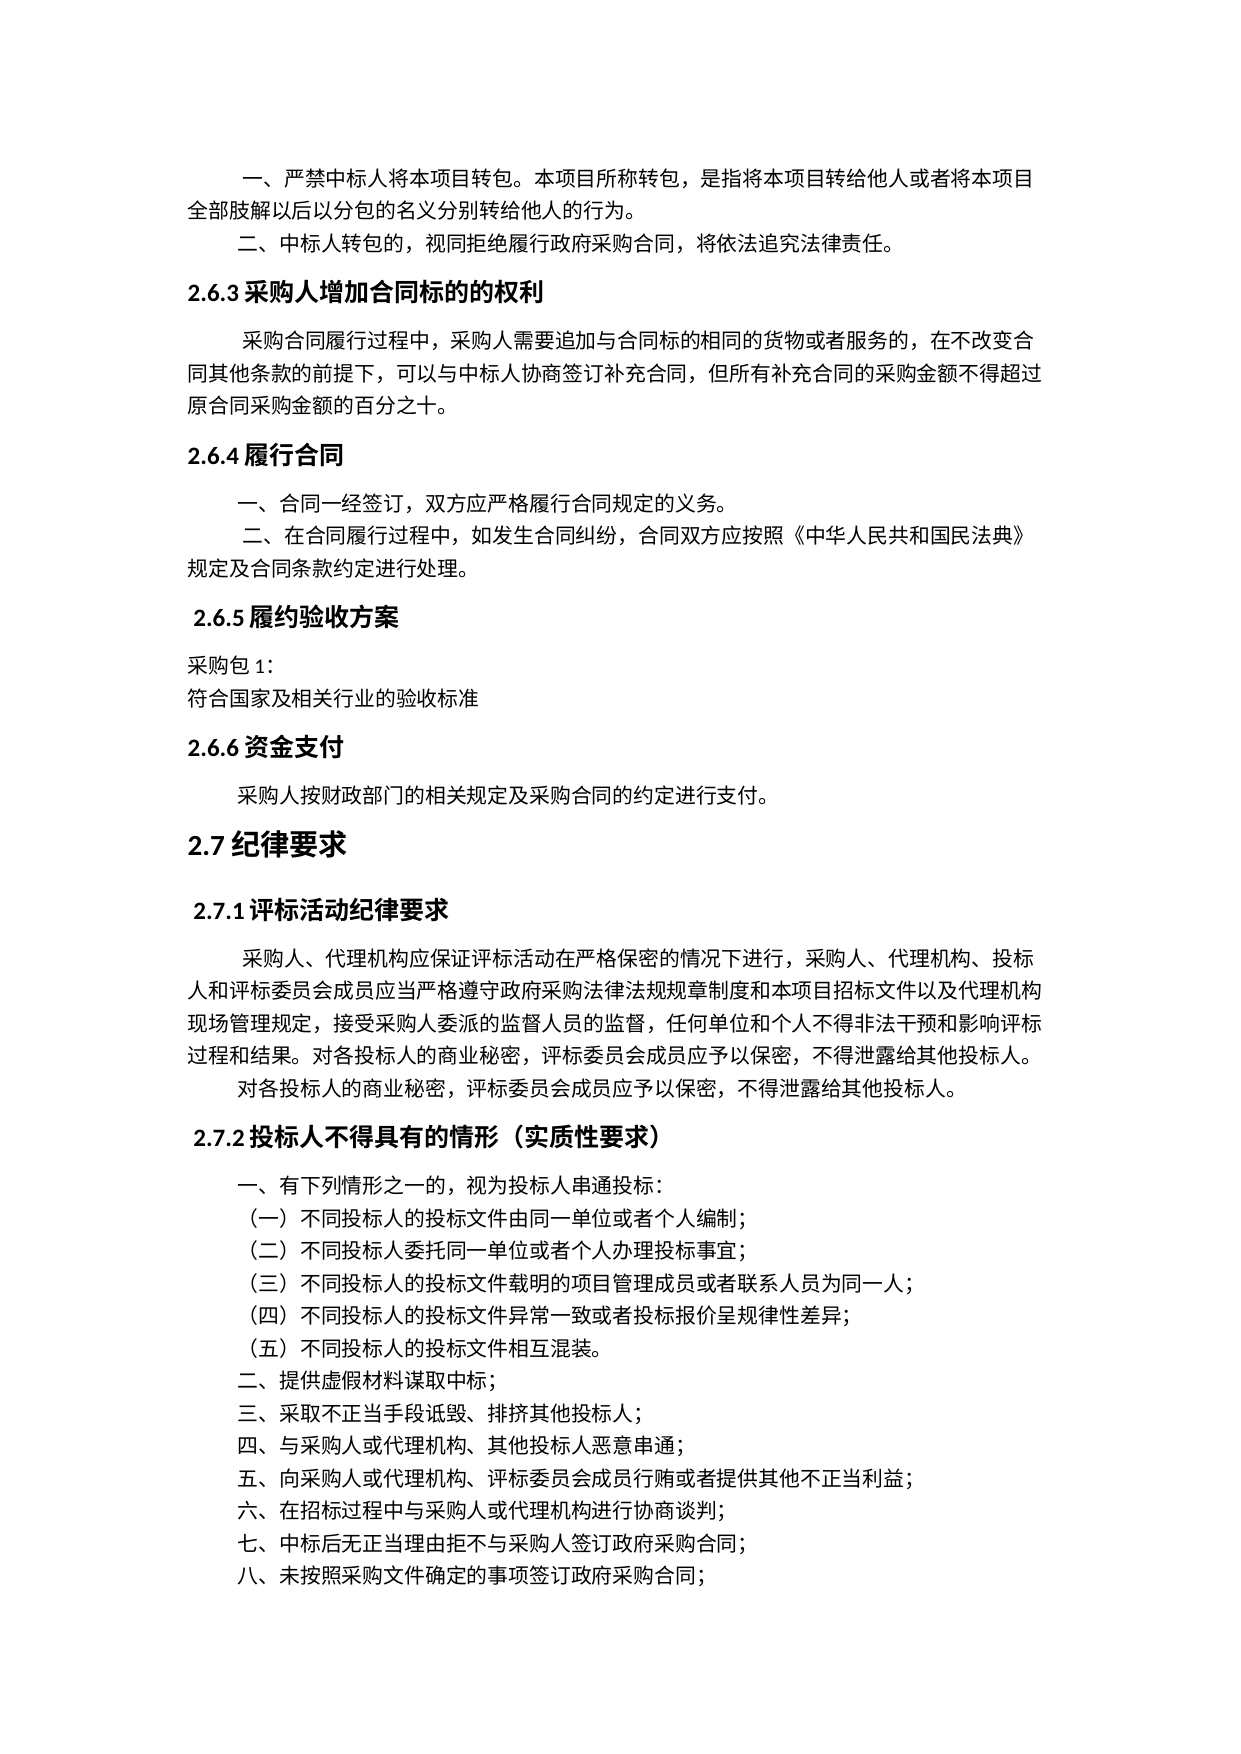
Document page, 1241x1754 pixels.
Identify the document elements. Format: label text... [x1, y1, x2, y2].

text 2.7纪律要求 [187, 812, 1053, 877]
text 2.6.5履约验收方案 [187, 584, 1053, 649]
text （五）不同投标人的投标文件相互混装。 [187, 1332, 1053, 1364]
text 六、在招标过程中与采购人或代理机构进行协商谈判； [187, 1494, 1053, 1527]
text 二、在合同履行过程中，如发生合同纠纷，合同双方应按照《中华人民共和国民法典》规定及合同条款约定进行处理。 [187, 519, 1053, 584]
text 2.7.2投标人不得具有的情形（实质性要求） [187, 1104, 1053, 1169]
text 采购合同履行过程中，采购人需要追加与合同标的相同的货物或者服务的，在不改变合同其他条款的前提下，可以与中标人协商签订补充合同，但所有补充合同的采购金额不得超过原合同采购金额的百分之十。 [187, 324, 1053, 422]
text 符合国家及相关行业的验收标准 [187, 682, 1053, 714]
text 七、中标后无正当理由拒不与采购人签订政府采购合同； [187, 1527, 1053, 1559]
text 采购人按财政部门的相关规定及采购合同的约定进行支付。 [187, 779, 1053, 812]
text 八、未按照采购文件确定的事项签订政府采购合同； [187, 1559, 1053, 1592]
text 2.7.1评标活动纪律要求 [187, 877, 1053, 942]
text 三、采取不正当手段诋毁、排挤其他投标人； [187, 1397, 1053, 1429]
text （三）不同投标人的投标文件载明的项目管理成员或者联系人员为同一人； [187, 1267, 1053, 1299]
text （四）不同投标人的投标文件异常一致或者投标报价呈规律性差异； [187, 1299, 1053, 1332]
text 一、严禁中标人将本项目转包。本项目所称转包，是指将本项目转给他人或者将本项目全部肢解以后以分包的名义分别转给他人的行为。 [187, 162, 1053, 227]
text 2.6.3采购人增加合同标的的权利 [187, 259, 1053, 324]
text 四、与采购人或代理机构、其他投标人恶意串通； [187, 1429, 1053, 1462]
text 采购人、代理机构应保证评标活动在严格保密的情况下进行，采购人、代理机构、投标人和评标委员会成员应当严格遵守政府采购法律法规规章制度和本项目招标文件以及代理机构现场管理规定，接受采购人委派的监督人员的监督，任何单位和个人不得非法干预和影响评标过程和结果。对各投标人的商业秘密，评标委员会成员应予以保密，不得泄露给其他投标人。 [187, 942, 1053, 1072]
text 五、向采购人或代理机构、评标委员会成员行贿或者提供其他不正当利益； [187, 1462, 1053, 1494]
text 二、提供虚假材料谋取中标； [187, 1364, 1053, 1397]
text 一、有下列情形之一的，视为投标人串通投标： [187, 1169, 1053, 1202]
text 二、中标人转包的，视同拒绝履行政府采购合同，将依法追究法律责任。 [187, 227, 1053, 259]
text 一、合同一经签订，双方应严格履行合同规定的义务。 [187, 487, 1053, 519]
text （一）不同投标人的投标文件由同一单位或者个人编制； [187, 1202, 1053, 1234]
text 对各投标人的商业秘密，评标委员会成员应予以保密，不得泄露给其他投标人。 [187, 1072, 1053, 1104]
text 采购包1： [187, 649, 1053, 682]
text 2.6.4履行合同 [187, 422, 1053, 487]
text 2.6.6资金支付 [187, 714, 1053, 779]
text （二）不同投标人委托同一单位或者个人办理投标事宜； [187, 1234, 1053, 1267]
